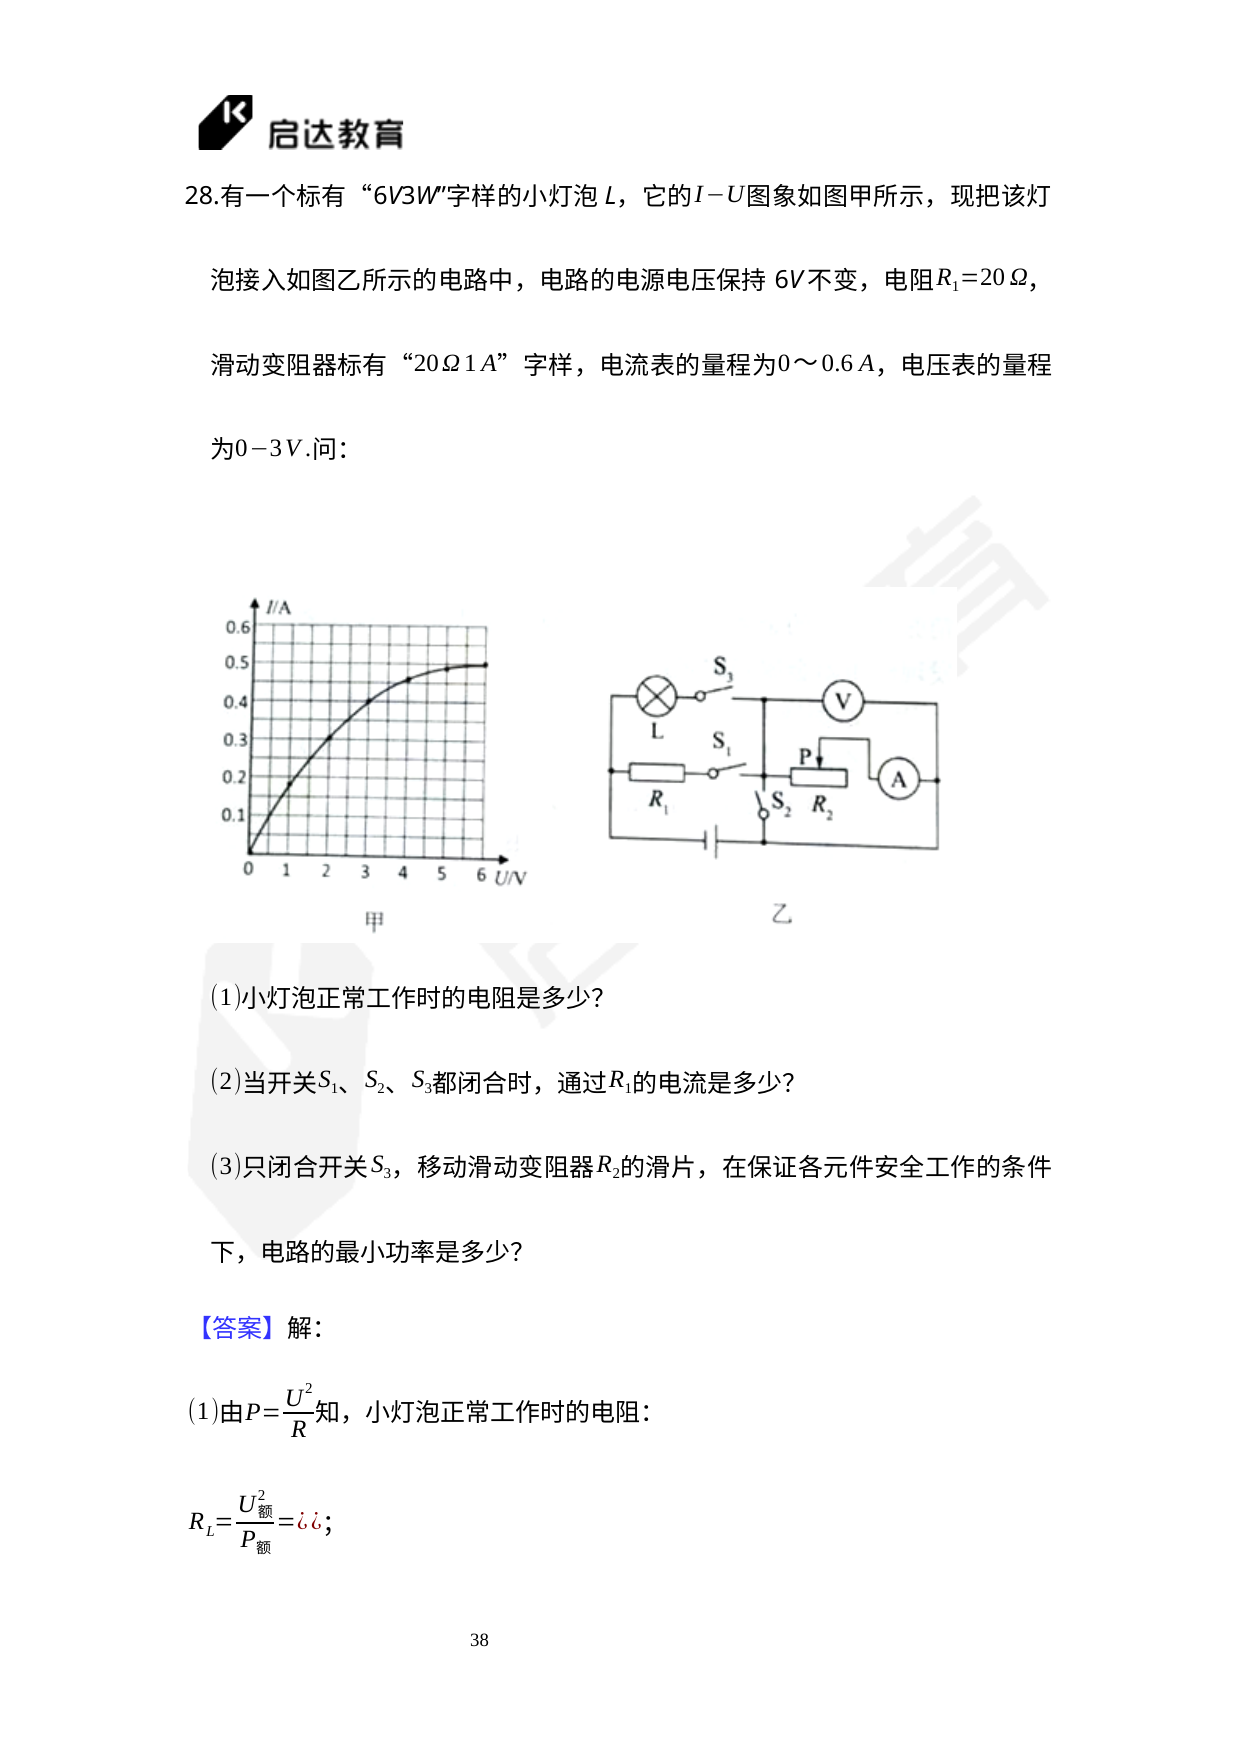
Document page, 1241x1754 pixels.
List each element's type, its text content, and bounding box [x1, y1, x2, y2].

picture [210, 587, 958, 943]
picture [198, 95, 404, 150]
